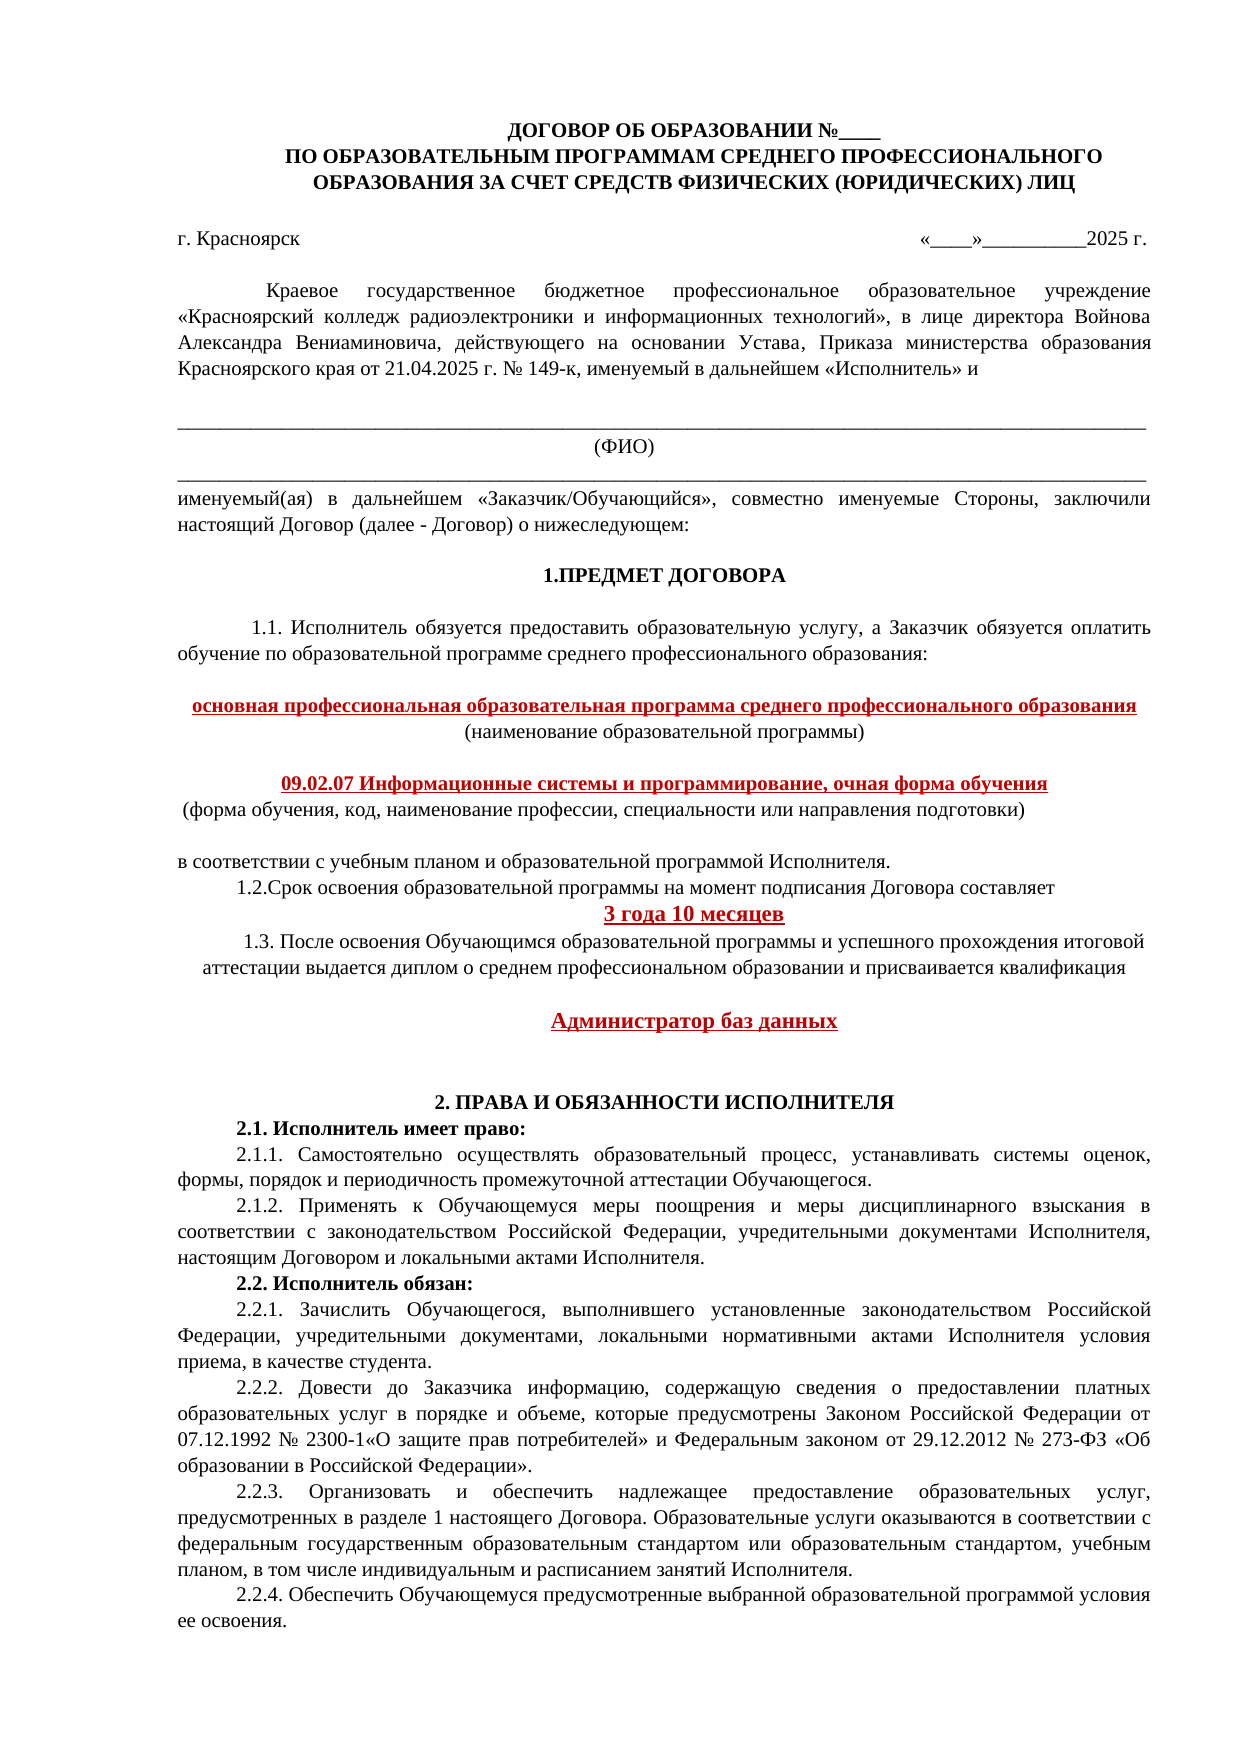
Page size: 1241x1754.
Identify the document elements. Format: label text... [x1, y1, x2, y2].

text (форма обучения, код, наименование профессии, специальности или направления подготовки) [177, 797, 1152, 821]
text 2.1. Исполнитель имеет право: [177, 1116, 1152, 1139]
text 1.2.Срок освоения образовательной программы на момент подписания Договора составляет [177, 874, 1152, 899]
text (наименование образовательной программы) [177, 719, 1152, 743]
text 1.ПРЕДМЕТ ДОГОВОРА [177, 563, 1152, 587]
text Администратор баз данных [177, 1007, 1152, 1033]
text ОБРАЗОВАНИЯ ЗА СЧЕТ СРЕДСТВ ФИЗИЧЕСКИХ (ЮРИДИЧЕСКИХ) ЛИЦ [177, 170, 1152, 194]
text Краевое государственное бюджетное профессиональное образовательное учреждение «Красноярский колледж радиоэлектроники и информационных технологий», в лице директора Войнова Александра Вениаминовича, действующего на основании Устава, Приказа министерства образования Красноярского края от 21.04.2025 г. № 149-к, именуемый в дальнейшем «Исполнитель» и [177, 278, 1152, 380]
text 09.02.07 Информационные системы и программирование, очная форма обучения [177, 771, 1152, 795]
text 1.3. После освоения Обучающимся образовательной программы и успешного прохождения итоговой аттестации выдается диплом о среднем профессиональном образовании и присваивается квалификация [177, 929, 1152, 979]
text в соответствии с учебным планом и образовательной программой Исполнителя. [177, 849, 1152, 873]
text 1.1. Исполнитель обязуется предоставить образовательную услугу, а Заказчик обязуется оплатить обучение по образовательной программе среднего профессионального образования: [177, 615, 1152, 665]
text _____________________________________________________________________________________________ [177, 459, 1152, 484]
text г. Красноярск «____»__________2025 г. [177, 226, 1152, 250]
text 2.2.3. Организовать и обеспечить надлежащее предоставление образовательных услуг, предусмотренных в разделе 1 настоящего Договора. Образовательные услуги оказываются в соответствии с федеральным государственным образовательным стандартом или образовательным стандартом, учебным планом, в том числе индивидуальным и расписанием занятий Исполнителя. [177, 1479, 1152, 1581]
text 2.2. Исполнитель обязан: [177, 1271, 1152, 1295]
text ПО ОБРАЗОВАТЕЛЬНЫМ ПРОГРАММАМ СРЕДНЕГО ПРОФЕССИОНАЛЬНОГО [177, 144, 1152, 168]
text _____________________________________________________________________________________________ [177, 408, 1152, 432]
text (ФИО) [177, 434, 1152, 458]
text ДОГОВОР ОБ ОБРАЗОВАНИИ №____ [177, 118, 1152, 142]
text 2.1.2. Применять к Обучающемуся меры поощрения и меры дисциплинарного взыскания в соответствии с законодательством Российской Федерации, учредительными документами Исполнителя, настоящим Договором и локальными актами Исполнителя. [177, 1193, 1152, 1269]
text основная профессиональная образовательная программа среднего профессионального образования [177, 693, 1152, 717]
text 2.2.1. Зачислить Обучающегося, выполнившего установленные законодательством Российской Федерации, учредительными документами, локальными нормативными актами Исполнителя условия приема, в качестве студента. [177, 1297, 1152, 1373]
text 2.2.4. Обеспечить Обучающемуся предусмотренные выбранной образовательной программой условия ее освоения. [177, 1582, 1152, 1632]
text 2.2.2. Довести до Заказчика информацию, содержащую сведения о предоставлении платных образовательных услуг в порядке и объеме, которые предусмотрены Законом Российской Федерации от 07.12.1992 № 2300-1«О защите прав потребителей» и Федеральным законом от 29.12.2012 № 273-ФЗ «Об образовании в Российской Федерации». [177, 1375, 1152, 1477]
text 2.1.1. Самостоятельно осуществлять образовательный процесс, устанавливать системы оценок, формы, порядок и периодичность промежуточной аттестации Обучающегося. [177, 1141, 1152, 1191]
text именуемый(ая) в дальнейшем «Заказчик/Обучающийся», совместно именуемые Стороны, заключили настоящий Договор (далее - Договор) о нижеследующем: [177, 486, 1152, 536]
text 3 года 10 месяцев [177, 901, 1152, 927]
text 2. ПРАВА И ОБЯЗАННОСТИ ИСПОЛНИТЕЛЯ [177, 1089, 1152, 1114]
